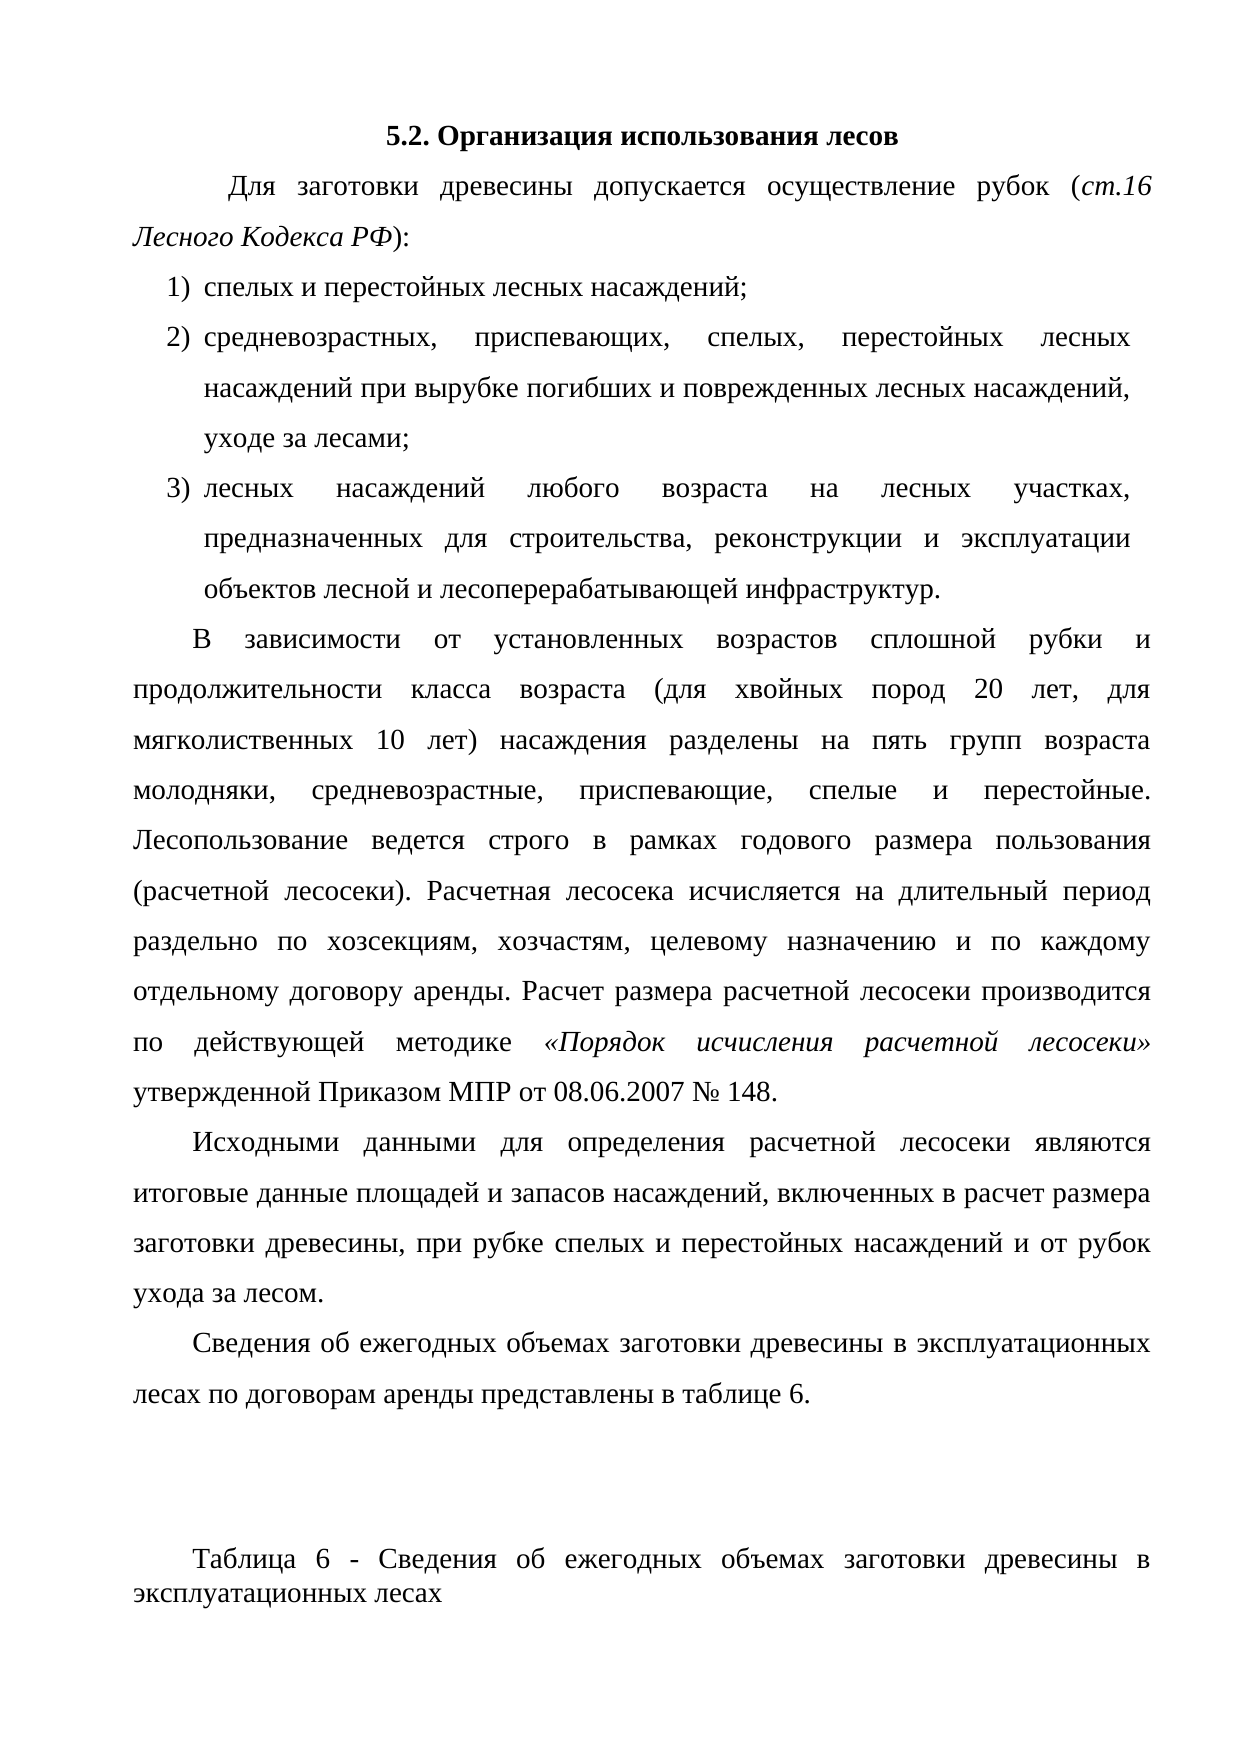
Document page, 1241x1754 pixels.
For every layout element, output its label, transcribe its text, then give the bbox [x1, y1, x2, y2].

list лесных насаждений любого возраста на лесных участках, предназначенных для строительства, реконструкции и эксплуатации объектов лесной и лесоперерабатывающей инфраструктур. [166, 470, 1131, 604]
text Исходными данными для определения расчетной лесосеки являются итоговые данные площадей и запасов насаждений, включенных в расчет размера заготовки древесины, при рубке спелых и перестойных насаждений и от рубок ухода за лесом. [133, 1124, 1152, 1309]
text В зависимости от установленных возрастов сплошной рубки и продолжительности класса возраста (для хвойных пород 20 лет, для мягколиственных 10 лет) насаждения разделены на пять групп возраста молодняки, средневозрастные, приспевающие, спелые и перестойные. Лесопользование ведется строго в рамках годового размера пользования (расчетной лесосеки). Расчетная лесосека исчисляется на длительный период раздельно по хозсекциям, хозчастям, целевому назначению и по каждому отдельному договору аренды. Расчет размера расчетной лесосеки производится по действующей методике «Порядок исчисления расчетной лесосеки» утвержденной Приказом МПР от 08.06.2007 № 148. [133, 621, 1152, 1108]
text Таблица 6 - Сведения об ежегодных объемах заготовки древесины в эксплуатационных лесах [133, 1541, 1152, 1608]
text Сведения об ежегодных объемах заготовки древесины в эксплуатационных лесах по договорам аренды представлены в таблице 6. [133, 1326, 1152, 1409]
text Для заготовки древесины допускается осуществление рубок (ст.16 Лесного Кодекса РФ): [133, 168, 1152, 252]
list спелых и перестойных лесных насаждений; [166, 269, 1131, 303]
text 5.2. Организация использования лесов [133, 118, 1152, 152]
list средневозрастных, приспевающих, спелых, перестойных лесных насаждений при вырубке погибших и поврежденных лесных насаждений, уходе за лесами; [166, 319, 1131, 453]
